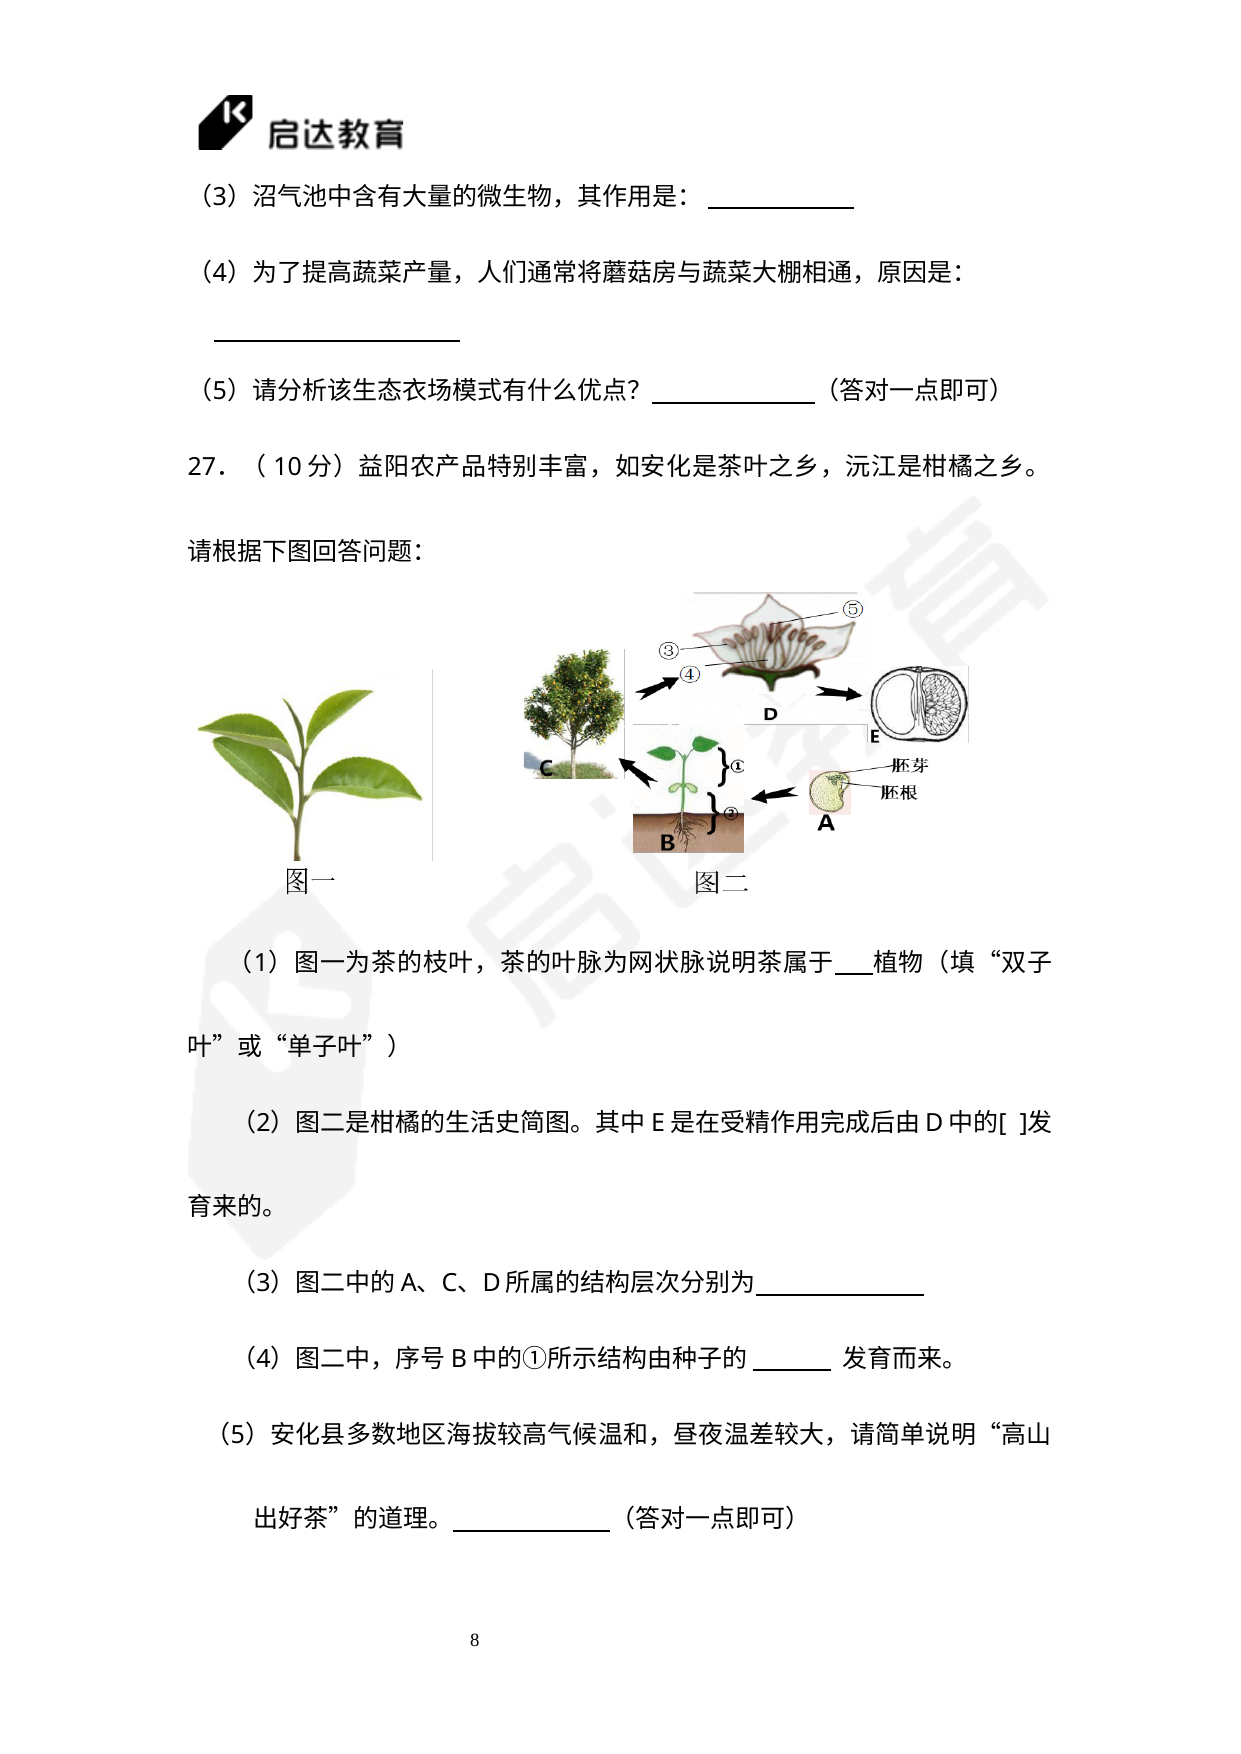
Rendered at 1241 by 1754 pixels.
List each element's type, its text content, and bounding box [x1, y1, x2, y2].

text （4）为了提高蔬菜产量，人们通常将蘑菇房与蔬菜大棚相通，原因是： [187, 238, 1053, 303]
text （1）图一为茶的枝叶，茶的叶脉为网状脉说明茶属于 植物（填“双子叶”或“单子叶”） [187, 928, 1053, 1077]
text （3）图二中的A、C、D所属的结构层次分别为 [187, 1248, 1053, 1313]
picture [187, 669, 433, 902]
picture [198, 95, 404, 150]
picture [523, 592, 969, 902]
text （4）图二中，序号B中的①所示结构由种子的 发育而来。 [187, 1324, 1053, 1389]
text （5）安化县多数地区海拔较高气候温和，昼夜温差较大，请简单说明“高山出好茶”的道理。 （答对一点即可） [178, 1400, 1053, 1549]
text （5）请分析该生态衣场模式有什么优点？ （答对一点即可） [187, 356, 1053, 421]
text （3）沼气池中含有大量的微生物，其作用是： [187, 162, 1053, 227]
list （ 10分）益阳农产品特别丰富，如安化是茶叶之乡，沅江是柑橘之乡。请根据下图回答问题： [187, 432, 1053, 582]
text （2）图二是柑橘的生活史简图。其中E是在受精作用完成后由D中的[ ]发育来的。 [187, 1088, 1053, 1237]
